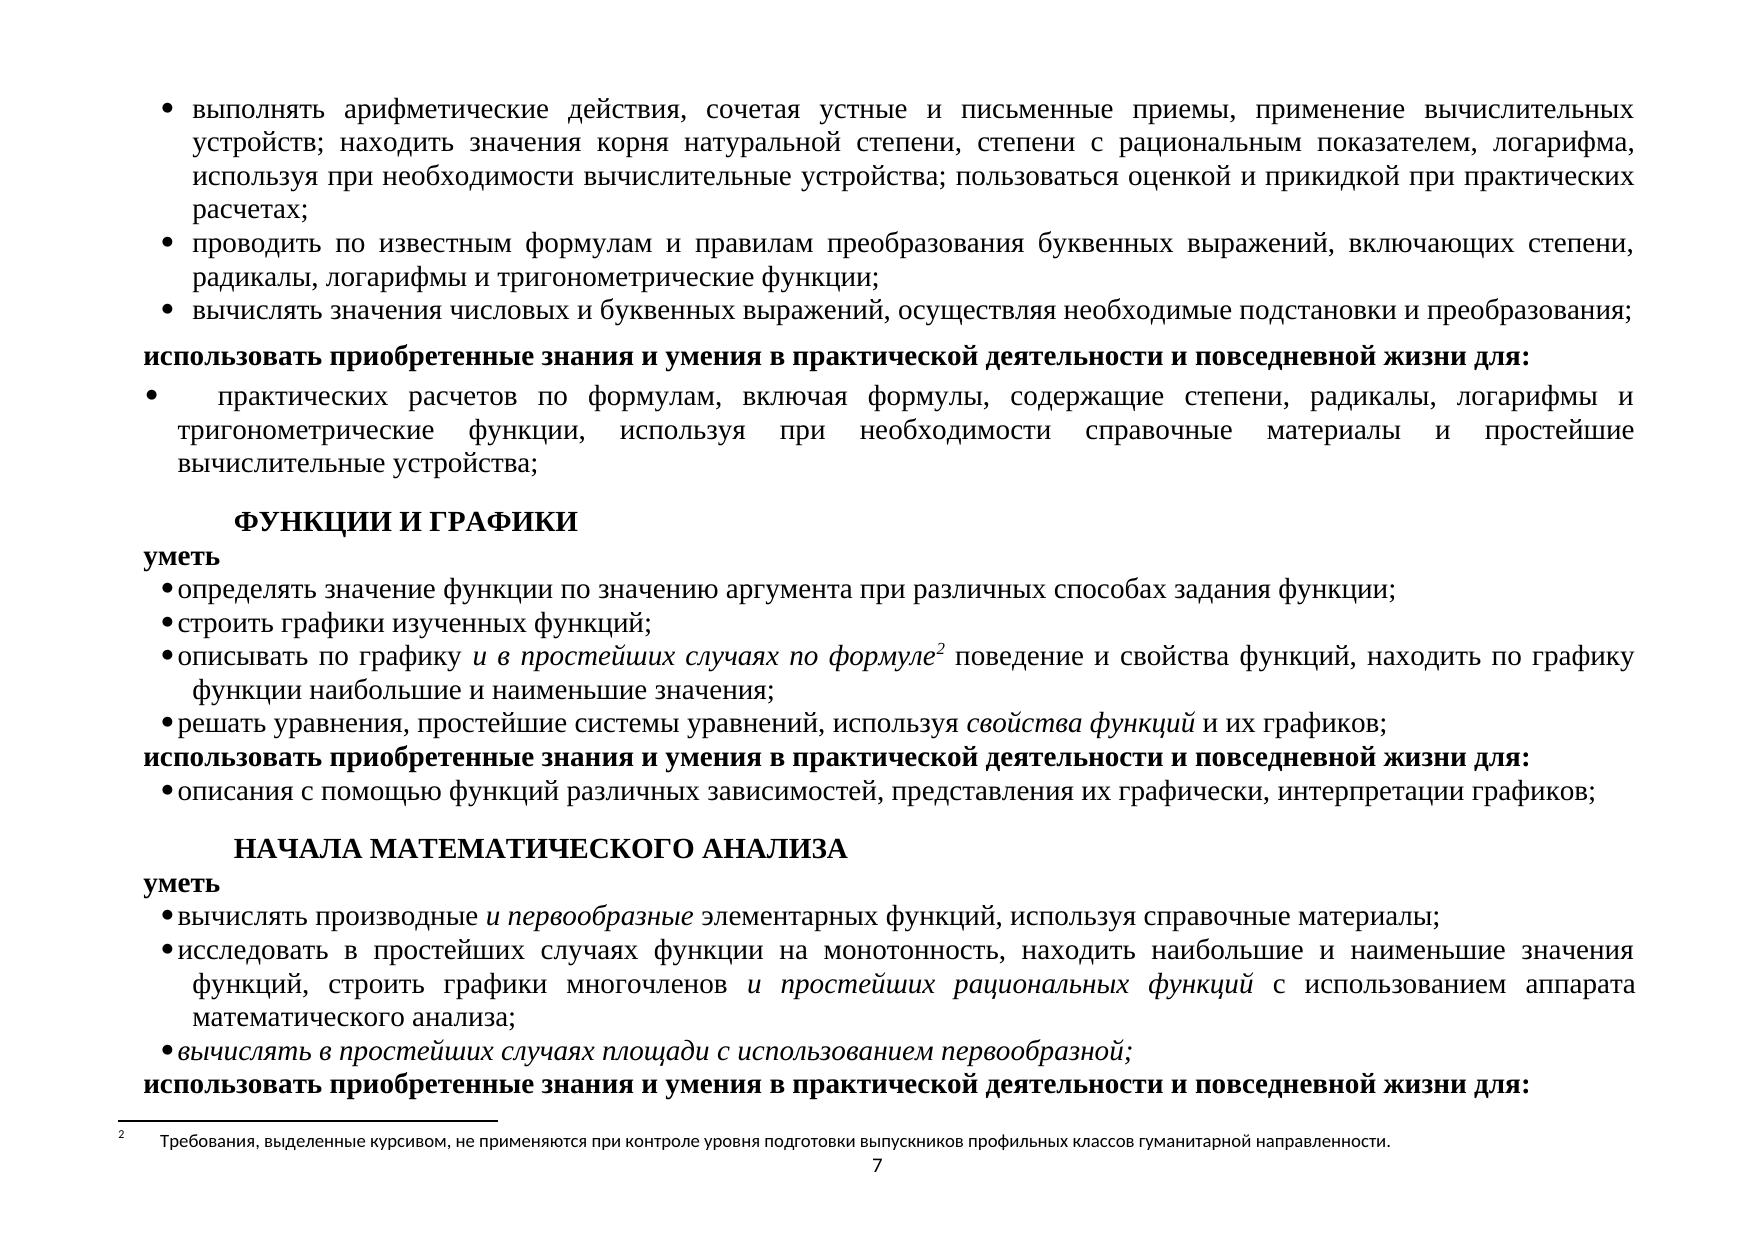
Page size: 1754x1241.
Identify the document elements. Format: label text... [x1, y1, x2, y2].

text использовать приобретенные знания и умения в практической деятельности и повседневной жизни для: [143, 1067, 1636, 1100]
list вычислять производные и первообразные элементарных функций, используя справочные материалы; [162, 898, 1636, 932]
text использовать приобретенные знания и умения в практической деятельности и повседневной жизни для: [143, 338, 1636, 372]
text Функции и графики [177, 504, 1636, 538]
list решать уравнения, простейшие системы уравнений, используя свойства функций и их графиков; [162, 706, 1636, 739]
list вычислять значения числовых и буквенных выражений, осуществляя необходимые подстановки и преобразования; [162, 292, 1636, 326]
list описывать по графику и в простейших случаях по формуле поведение и свойства функций, находить по графику функции наибольшие и наименьшие значения; [162, 638, 1636, 706]
list описания с помощью функций различных зависимостей, представления их графически, интерпретации графиков; [162, 773, 1636, 806]
list проводить по известным формулам и правилам преобразования буквенных выражений, включающих степени, радикалы, логарифмы и тригонометрические функции; [162, 225, 1636, 292]
text уметь [118, 865, 1636, 898]
text Начала математического анализа [177, 831, 1636, 865]
list определять значение функции по значению аргумента при различных способах задания функции; [162, 571, 1636, 605]
list практических расчетов по формулам, включая формулы, содержащие степени, радикалы, логарифмы и тригонометрические функции, используя при необходимости справочные материалы и простейшие вычислительные устройства; [147, 378, 1636, 479]
list исследовать в простейших случаях функции на монотонность, находить наибольшие и наименьшие значения функций, строить графики многочленов и простейших рациональных функций с использованием аппарата математического анализа; [162, 932, 1636, 1033]
text уметь [118, 538, 1636, 571]
list вычислять в простейших случаях площади с использованием первообразной; [162, 1033, 1636, 1067]
list строить графики изученных функций; [162, 605, 1636, 638]
text использовать приобретенные знания и умения в практической деятельности и повседневной жизни для: [143, 739, 1636, 773]
list выполнять арифметические действия, сочетая устные и письменные приемы, применение вычислительных устройств; находить значения корня натуральной степени, степени с рациональным показателем, логарифма, используя при необходимости вычислительные устройства; пользоваться оценкой и прикидкой при практических расчетах; [162, 91, 1636, 225]
